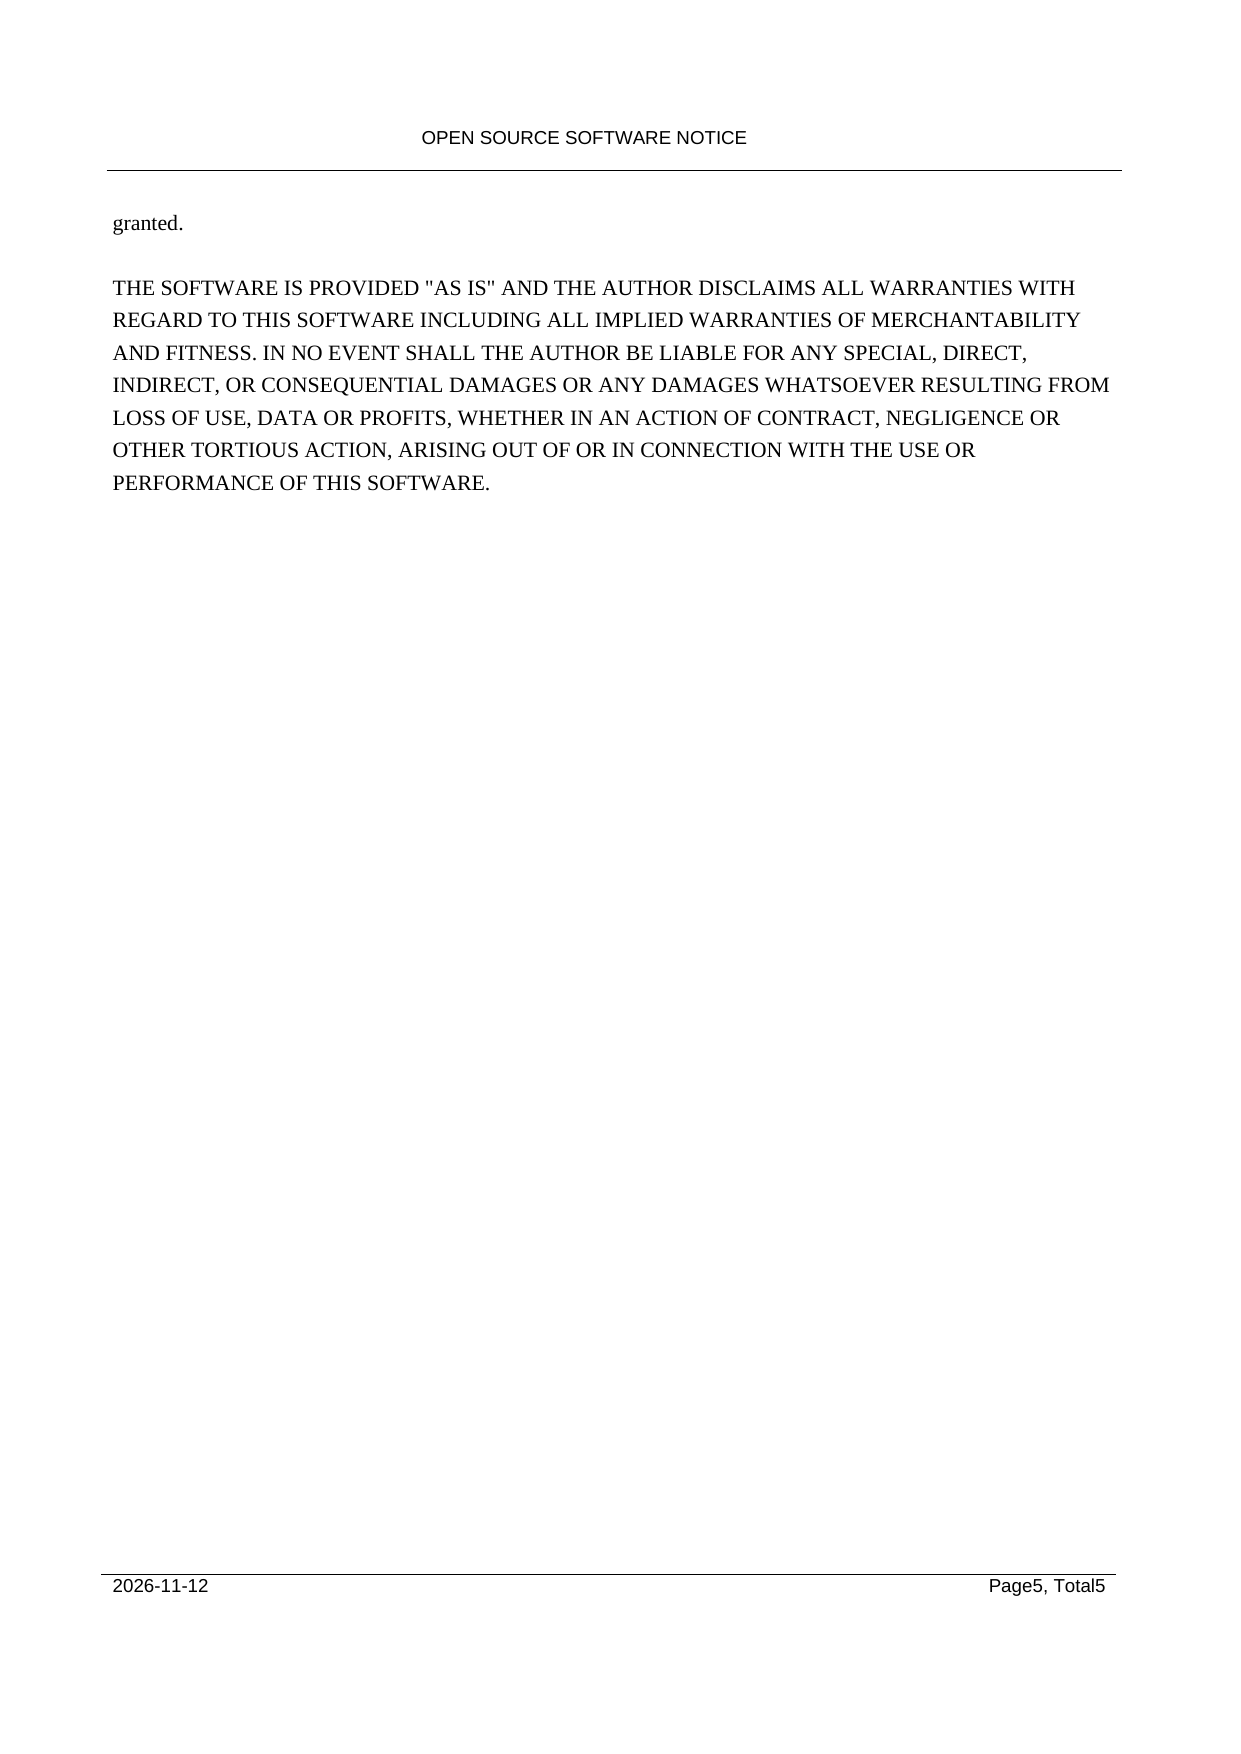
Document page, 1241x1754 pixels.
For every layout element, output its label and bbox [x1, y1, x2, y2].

text [112, 206, 1128, 531]
